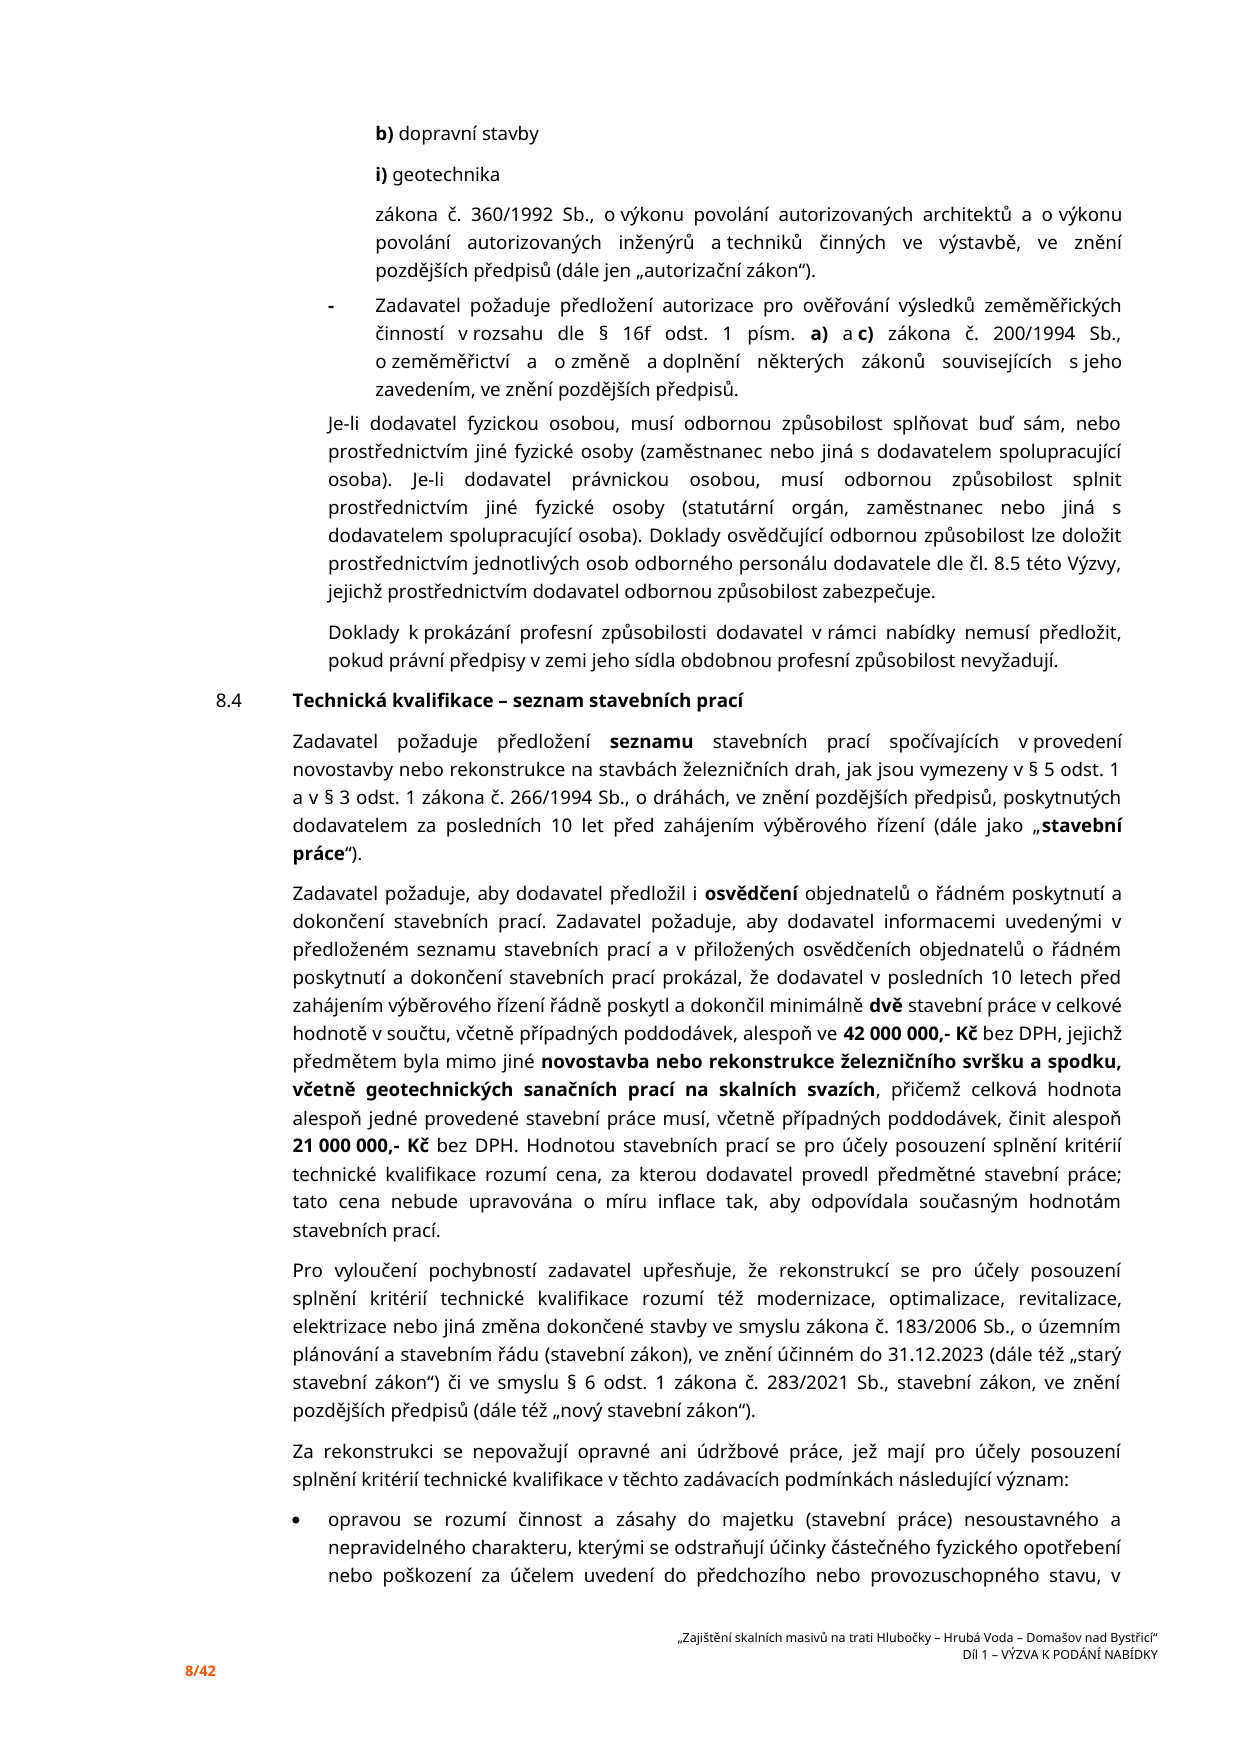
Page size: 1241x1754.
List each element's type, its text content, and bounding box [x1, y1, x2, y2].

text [292, 1507, 1122, 1588]
text Pro vyloučení pochybností zadavatel upřesňuje, že rekonstrukcí se pro účely posouzení splnění kritérií technické kvalifikace rozumí též modernizace, optimalizace, revitalizace, elektrizace nebo jiná změna dokončené stavby ve smyslu zákona č. 183/2006 Sb., o územním plánování a stavebním řádu (stavební zákon), ve znění účinném do 31.12.2023 (dále též „starý stavební zákon“) či ve smyslu § 6 odst. 1 zákona č. 283/2021 Sb., stavební zákon, ve znění pozdějších předpisů (dále též „nový stavební zákon“). [292, 1257, 1122, 1423]
text Za rekonstrukci se nepovažují opravné ani údržbové práce, jež mají pro účely posouzení splnění kritérií technické kvalifikace v těchto zadávacích podmínkách následující význam: [292, 1438, 1122, 1492]
list zákona č. 360/1992 Sb., o výkonu povolání autorizovaných architektů a o výkonu povolání autorizovaných inženýrů a techniků činných ve výstavbě, ve znění pozdějších předpisů (dále jen „autorizační zákon“). [375, 202, 1122, 283]
list i) geotechnika [339, 161, 1122, 187]
text Doklady k prokázání profesní způsobilosti dodavatel v rámci nabídky nemusí předložit, pokud právní předpisy v zemi jeho sídla obdobnou profesní způsobilost nevyžadují. [328, 619, 1122, 672]
text Zadavatel požaduje předložení seznamu stavebních prací spočívajících v provedení novostavby nebo rekonstrukce na stavbách železničních drah, jak jsou vymezeny v § 5 odst. 1 a v § 3 odst. 1 zákona č. 266/1994 Sb., o dráhách, ve znění pozdějších předpisů, poskytnutých dodavatelem za posledních 10 let před zahájením výběrového řízení (dále jako „stavební práce“). [292, 728, 1122, 866]
list b) dopravní stavby [339, 121, 1122, 146]
text Zadavatel požaduje předložení autorizace pro ověřování výsledků zeměměřických činností v rozsahu dle § 16f odst. 1 písm. a) a c) zákona č. 200/1994 Sb., o zeměměřictví a o změně a doplnění některých zákonů souvisejících s jeho zavedením, ve znění pozdějších předpisů. [328, 292, 1122, 402]
text Zadavatel požaduje, aby dodavatel předložil i osvědčení objednatelů o řádném poskytnutí a dokončení stavebních prací. Zadavatel požaduje, aby dodavatel informacemi uvedenými v předloženém seznamu stavebních prací a v přiložených osvědčeních objednatelů o řádném poskytnutí a dokončení stavebních prací prokázal, že dodavatel v posledních 10 letech před zahájením výběrového řízení řádně poskytl a dokončil minimálně dvě stavební práce v celkové hodnotě v součtu, včetně případných poddodávek, alespoň ve 42 000 000,- Kč bez DPH, jejichž předmětem byla mimo jiné novostavba nebo rekonstrukce železničního svršku a spodku, včetně geotechnických sanačních prací na skalních svazích, přičemž celková hodnota alespoň jedné provedené stavební práce musí, včetně případných poddodávek, činit alespoň 21 000 000,- Kč bez DPH. Hodnotou stavebních prací se pro účely posouzení splnění kritérií technické kvalifikace rozumí cena, za kterou dodavatel provedl předmětné stavební práce; tato cena nebude upravována o míru inflace tak, aby odpovídala současným hodnotám stavebních prací. [292, 881, 1122, 1242]
text Technická kvalifikace – seznam stavebních prací [216, 687, 1122, 713]
text Je-li dodavatel fyzickou osobou, musí odbornou způsobilost splňovat buď sám, nebo prostřednictvím jiné fyzické osoby (zaměstnanec nebo jiná s dodavatelem spolupracující osoba). Je-li dodavatel právnickou osobou, musí odbornou způsobilost splnit prostřednictvím jiné fyzické osoby (statutární orgán, zaměstnanec nebo jiná s dodavatelem spolupracující osoba). Doklady osvědčující odbornou způsobilost lze doložit prostřednictvím jednotlivých osob odborného personálu dodavatele dle čl. 8.5 této Výzvy, jejichž prostřednictvím dodavatel odbornou způsobilost zabezpečuje. [328, 410, 1122, 604]
